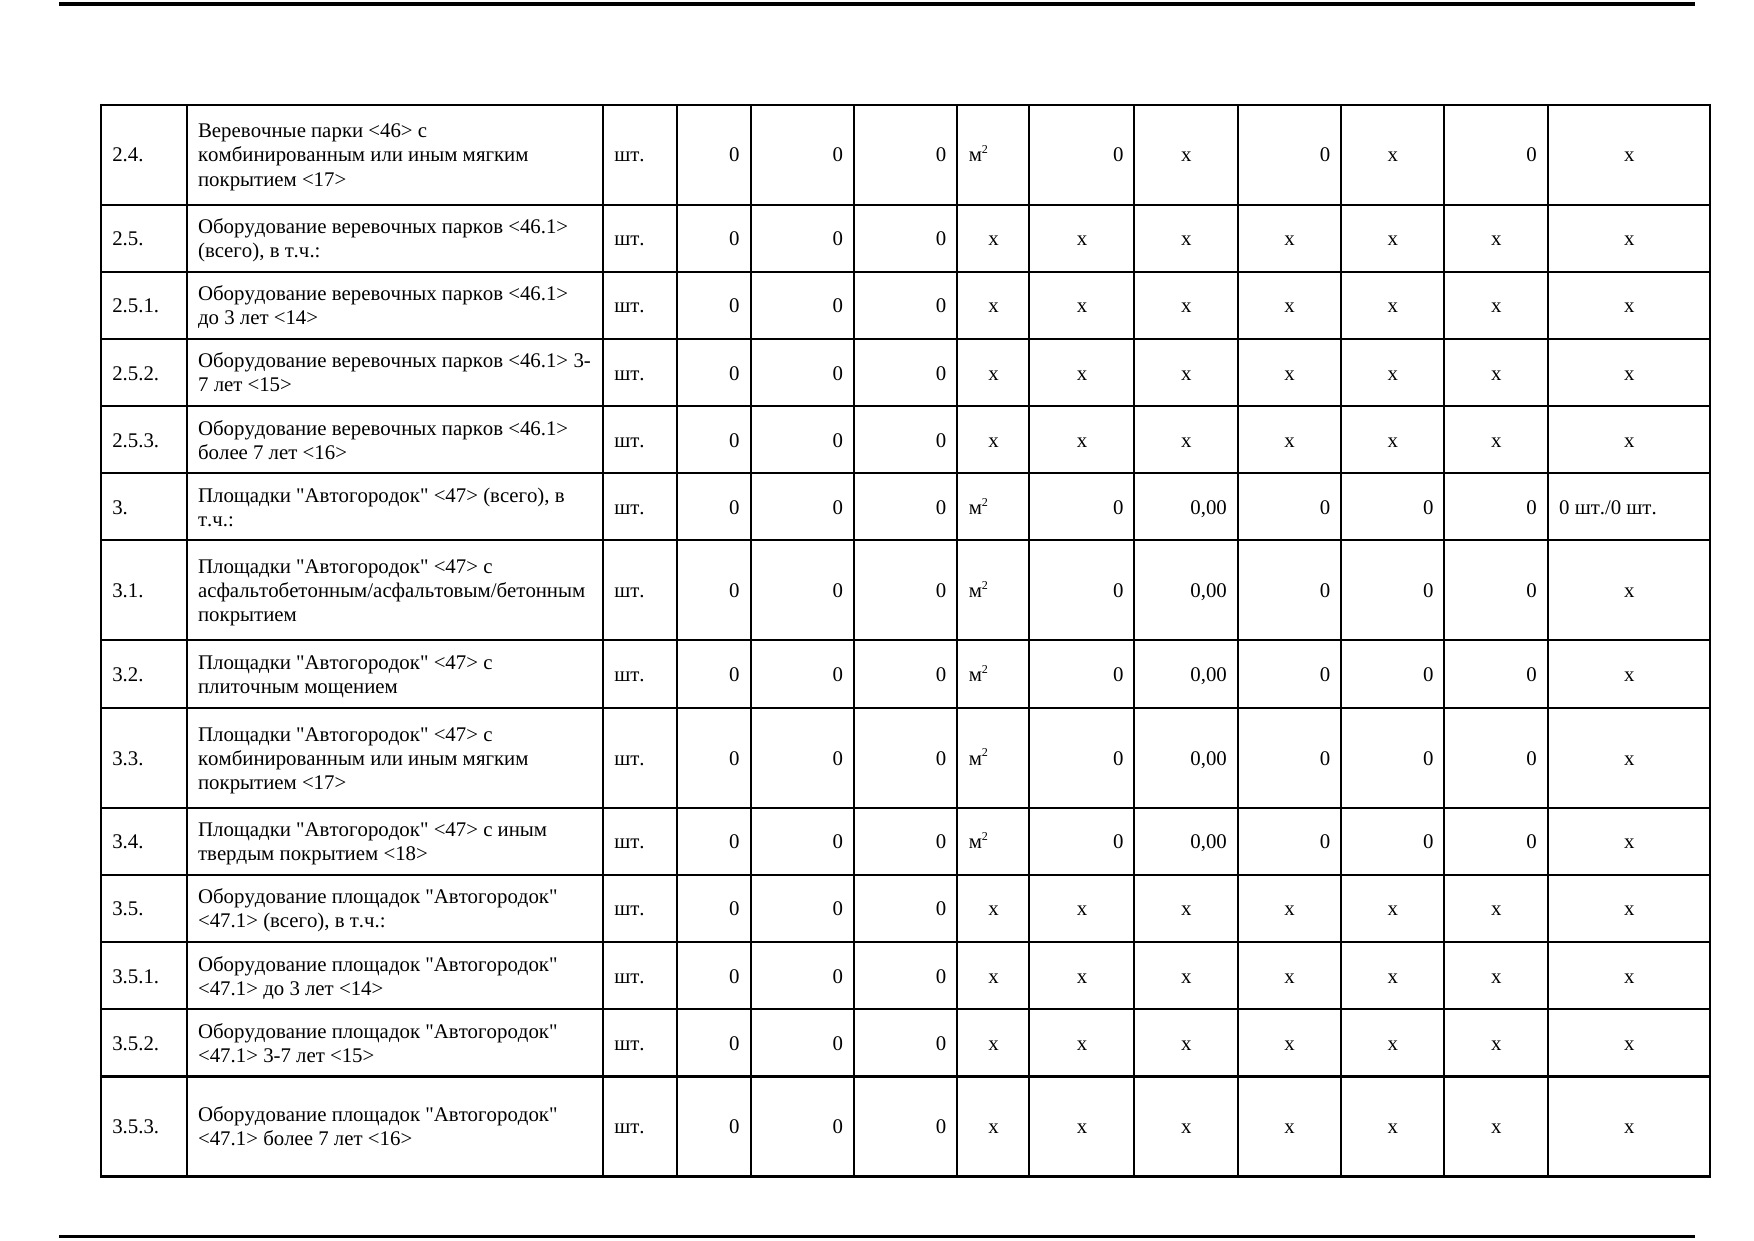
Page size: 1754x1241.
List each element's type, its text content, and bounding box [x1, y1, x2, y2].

table_cell шт. [604, 541, 676, 639]
table_cell м2 [958, 106, 1028, 203]
table_cell x [1342, 407, 1443, 472]
table_cell x [1239, 1078, 1340, 1175]
table_cell 3.5. [102, 876, 186, 941]
table_cell 0 [855, 474, 956, 539]
table_cell 0 [1342, 641, 1443, 707]
table_cell x [1549, 273, 1709, 338]
table_cell x [1030, 407, 1133, 472]
table_cell x [1445, 1078, 1547, 1175]
table_cell x [1239, 943, 1340, 1008]
table_cell 0 [678, 541, 750, 639]
table_cell x [1239, 407, 1340, 472]
table_cell x [1239, 876, 1340, 941]
table_cell 0 [678, 641, 750, 707]
table_cell Площадки "Автогородок" <47> с асфальтобетонным/асфальтовым/бетонным покрытием [188, 541, 602, 639]
table_cell 0 [678, 340, 750, 405]
table_cell шт. [604, 709, 676, 807]
table_cell x [1239, 340, 1340, 405]
table_cell x [1549, 809, 1709, 874]
table_cell x [1030, 273, 1133, 338]
table_cell 0 [1239, 809, 1340, 874]
table_cell x [1135, 206, 1237, 271]
table_cell x [1135, 1078, 1237, 1175]
table_cell x [1342, 106, 1443, 203]
table_cell x [1445, 206, 1547, 271]
table_cell 3.2. [102, 641, 186, 707]
table_cell 3.1. [102, 541, 186, 639]
table_cell x [1549, 943, 1709, 1008]
table_cell 0 [855, 407, 956, 472]
table_cell Оборудование площадок "Автогородок" <47.1> более 7 лет <16> [188, 1078, 602, 1175]
table_cell x [958, 340, 1028, 405]
table_cell 0 [752, 340, 853, 405]
table_cell 2.4. [102, 106, 186, 203]
table_cell x [1342, 1010, 1443, 1075]
table_cell м2 [958, 541, 1028, 639]
table_cell Площадки "Автогородок" <47> с плиточным мощением [188, 641, 602, 707]
table_cell м2 [958, 641, 1028, 707]
table_cell 3.5.1. [102, 943, 186, 1008]
table_cell x [1030, 876, 1133, 941]
table_cell 0 [855, 1010, 956, 1075]
table_cell x [1135, 407, 1237, 472]
table_cell x [1549, 340, 1709, 405]
table_cell 0 [855, 876, 956, 941]
table_cell 0 [678, 943, 750, 1008]
table_cell 0 [855, 1078, 956, 1175]
table_cell Площадки "Автогородок" <47> (всего), в т.ч.: [188, 474, 602, 539]
table_cell x [1135, 876, 1237, 941]
table_cell x [1030, 1010, 1133, 1075]
table_cell 0 [678, 876, 750, 941]
table_cell x [1445, 943, 1547, 1008]
table_cell 0 [752, 206, 853, 271]
table_cell 0 [752, 474, 853, 539]
table_cell 0,00 [1135, 809, 1237, 874]
table_cell x [1342, 206, 1443, 271]
table_cell x [1549, 876, 1709, 941]
table_cell Площадки "Автогородок" <47> с иным твердым покрытием <18> [188, 809, 602, 874]
table_cell x [1342, 1078, 1443, 1175]
table_cell x [1549, 106, 1709, 203]
table_cell шт. [604, 407, 676, 472]
table_cell 0 [1445, 541, 1547, 639]
table_cell 0 [1030, 709, 1133, 807]
table_cell x [1549, 407, 1709, 472]
table_cell 0 [678, 106, 750, 203]
table_cell 0 [1445, 809, 1547, 874]
table_cell 2.5.3. [102, 407, 186, 472]
table_cell 0 [678, 809, 750, 874]
table_cell x [1030, 1078, 1133, 1175]
table_cell 0,00 [1135, 474, 1237, 539]
table_cell шт. [604, 809, 676, 874]
table_cell x [1239, 273, 1340, 338]
table_cell шт. [604, 876, 676, 941]
table_cell x [1549, 709, 1709, 807]
table_cell 0 [1239, 641, 1340, 707]
table_cell м2 [958, 809, 1028, 874]
table_cell Оборудование веревочных парков <46.1> (всего), в т.ч.: [188, 206, 602, 271]
table_cell 0 [1239, 474, 1340, 539]
table_cell x [1135, 106, 1237, 203]
table_cell x [958, 1078, 1028, 1175]
table_cell 0 [855, 206, 956, 271]
table_cell x [958, 943, 1028, 1008]
table_cell 0 [678, 206, 750, 271]
table_cell 0 [1030, 474, 1133, 539]
table_cell x [1445, 876, 1547, 941]
table_cell шт. [604, 206, 676, 271]
table_cell 0 [678, 407, 750, 472]
table_cell шт. [604, 1010, 676, 1075]
table_cell 0 [678, 1010, 750, 1075]
table_cell 0 [1239, 106, 1340, 203]
table_cell x [1239, 1010, 1340, 1075]
table_cell x [958, 407, 1028, 472]
table_cell x [1342, 340, 1443, 405]
table_cell x [1549, 641, 1709, 707]
table_cell 0 [855, 340, 956, 405]
table_cell x [1445, 273, 1547, 338]
table_cell x [1342, 273, 1443, 338]
table_cell Площадки "Автогородок" <47> с комбинированным или иным мягким покрытием <17> [188, 709, 602, 807]
table_cell шт. [604, 273, 676, 338]
table_cell x [958, 876, 1028, 941]
table_cell x [958, 206, 1028, 271]
table_cell 3.4. [102, 809, 186, 874]
table_cell 0 [1239, 709, 1340, 807]
table_cell шт. [604, 1078, 676, 1175]
table_cell Оборудование площадок "Автогородок" <47.1> (всего), в т.ч.: [188, 876, 602, 941]
table_cell Оборудование веревочных парков <46.1> более 7 лет <16> [188, 407, 602, 472]
table_cell x [1342, 876, 1443, 941]
table_cell x [1549, 1078, 1709, 1175]
table_cell 3. [102, 474, 186, 539]
table_cell Оборудование площадок "Автогородок" <47.1> 3-7 лет <15> [188, 1010, 602, 1075]
table_cell 0 [752, 273, 853, 338]
table_cell 0 [855, 709, 956, 807]
table_cell шт. [604, 943, 676, 1008]
table_cell 0 [1030, 106, 1133, 203]
table_cell 0 [1030, 541, 1133, 639]
table_cell 0 [752, 1010, 853, 1075]
table_cell 0 [752, 943, 853, 1008]
table_cell шт. [604, 106, 676, 203]
table_cell x [958, 273, 1028, 338]
table_cell м2 [958, 474, 1028, 539]
table_cell 0 [1342, 541, 1443, 639]
table_cell Оборудование веревочных парков <46.1> до 3 лет <14> [188, 273, 602, 338]
table_cell x [1135, 943, 1237, 1008]
table_cell шт. [604, 641, 676, 707]
table_cell 0 [752, 641, 853, 707]
table_cell 0 [1342, 809, 1443, 874]
table_cell 0,00 [1135, 709, 1237, 807]
table_cell 2.5.2. [102, 340, 186, 405]
table_cell x [1135, 1010, 1237, 1075]
table_cell шт. [604, 340, 676, 405]
table_cell x [1135, 340, 1237, 405]
table_cell x [1030, 340, 1133, 405]
table_cell x [1030, 206, 1133, 271]
table_cell 0,00 [1135, 541, 1237, 639]
table_cell 0 [855, 273, 956, 338]
table_cell 0 [1030, 641, 1133, 707]
table_cell 0 [752, 1078, 853, 1175]
table_cell Оборудование веревочных парков <46.1> 3-7 лет <15> [188, 340, 602, 405]
table_cell 0 [1445, 641, 1547, 707]
table_cell 3.5.2. [102, 1010, 186, 1075]
table_cell 0 [1342, 709, 1443, 807]
table_cell 0 шт./0 шт. [1549, 474, 1709, 539]
table_cell x [1445, 340, 1547, 405]
table_cell x [1135, 273, 1237, 338]
table_cell 0 [678, 273, 750, 338]
table_cell x [1342, 943, 1443, 1008]
table_cell 2.5.1. [102, 273, 186, 338]
table_cell x [1445, 1010, 1547, 1075]
table_cell 0 [1239, 541, 1340, 639]
table_cell x [1445, 407, 1547, 472]
table_cell 3.5.3. [102, 1078, 186, 1175]
table_cell x [1030, 943, 1133, 1008]
table_cell 0 [855, 809, 956, 874]
table_cell Оборудование площадок "Автогородок" <47.1> до 3 лет <14> [188, 943, 602, 1008]
table_cell 0 [678, 474, 750, 539]
table_cell x [1549, 541, 1709, 639]
table_cell 3.3. [102, 709, 186, 807]
table_cell 0 [1445, 709, 1547, 807]
table_cell 2.5. [102, 206, 186, 271]
table_cell м2 [958, 709, 1028, 807]
table_cell 0,00 [1135, 641, 1237, 707]
table_cell 0 [855, 943, 956, 1008]
table_cell 0 [678, 709, 750, 807]
table_cell шт. [604, 474, 676, 539]
table_cell 0 [678, 1078, 750, 1175]
table_cell 0 [752, 407, 853, 472]
table_cell x [1549, 206, 1709, 271]
table_cell 0 [752, 709, 853, 807]
table_cell x [1239, 206, 1340, 271]
table_cell 0 [855, 541, 956, 639]
table_cell x [958, 1010, 1028, 1075]
table_cell 0 [752, 106, 853, 203]
table_cell x [1549, 1010, 1709, 1075]
table_cell 0 [855, 106, 956, 203]
table_cell 0 [1342, 474, 1443, 539]
table_cell 0 [1030, 809, 1133, 874]
table_cell Веревочные парки <46> с комбинированным или иным мягким покрытием <17> [188, 106, 602, 203]
table_cell 0 [1445, 474, 1547, 539]
table_cell 0 [1445, 106, 1547, 203]
table_cell 0 [752, 541, 853, 639]
table_cell 0 [855, 641, 956, 707]
table_cell 0 [752, 876, 853, 941]
table_cell 0 [752, 809, 853, 874]
